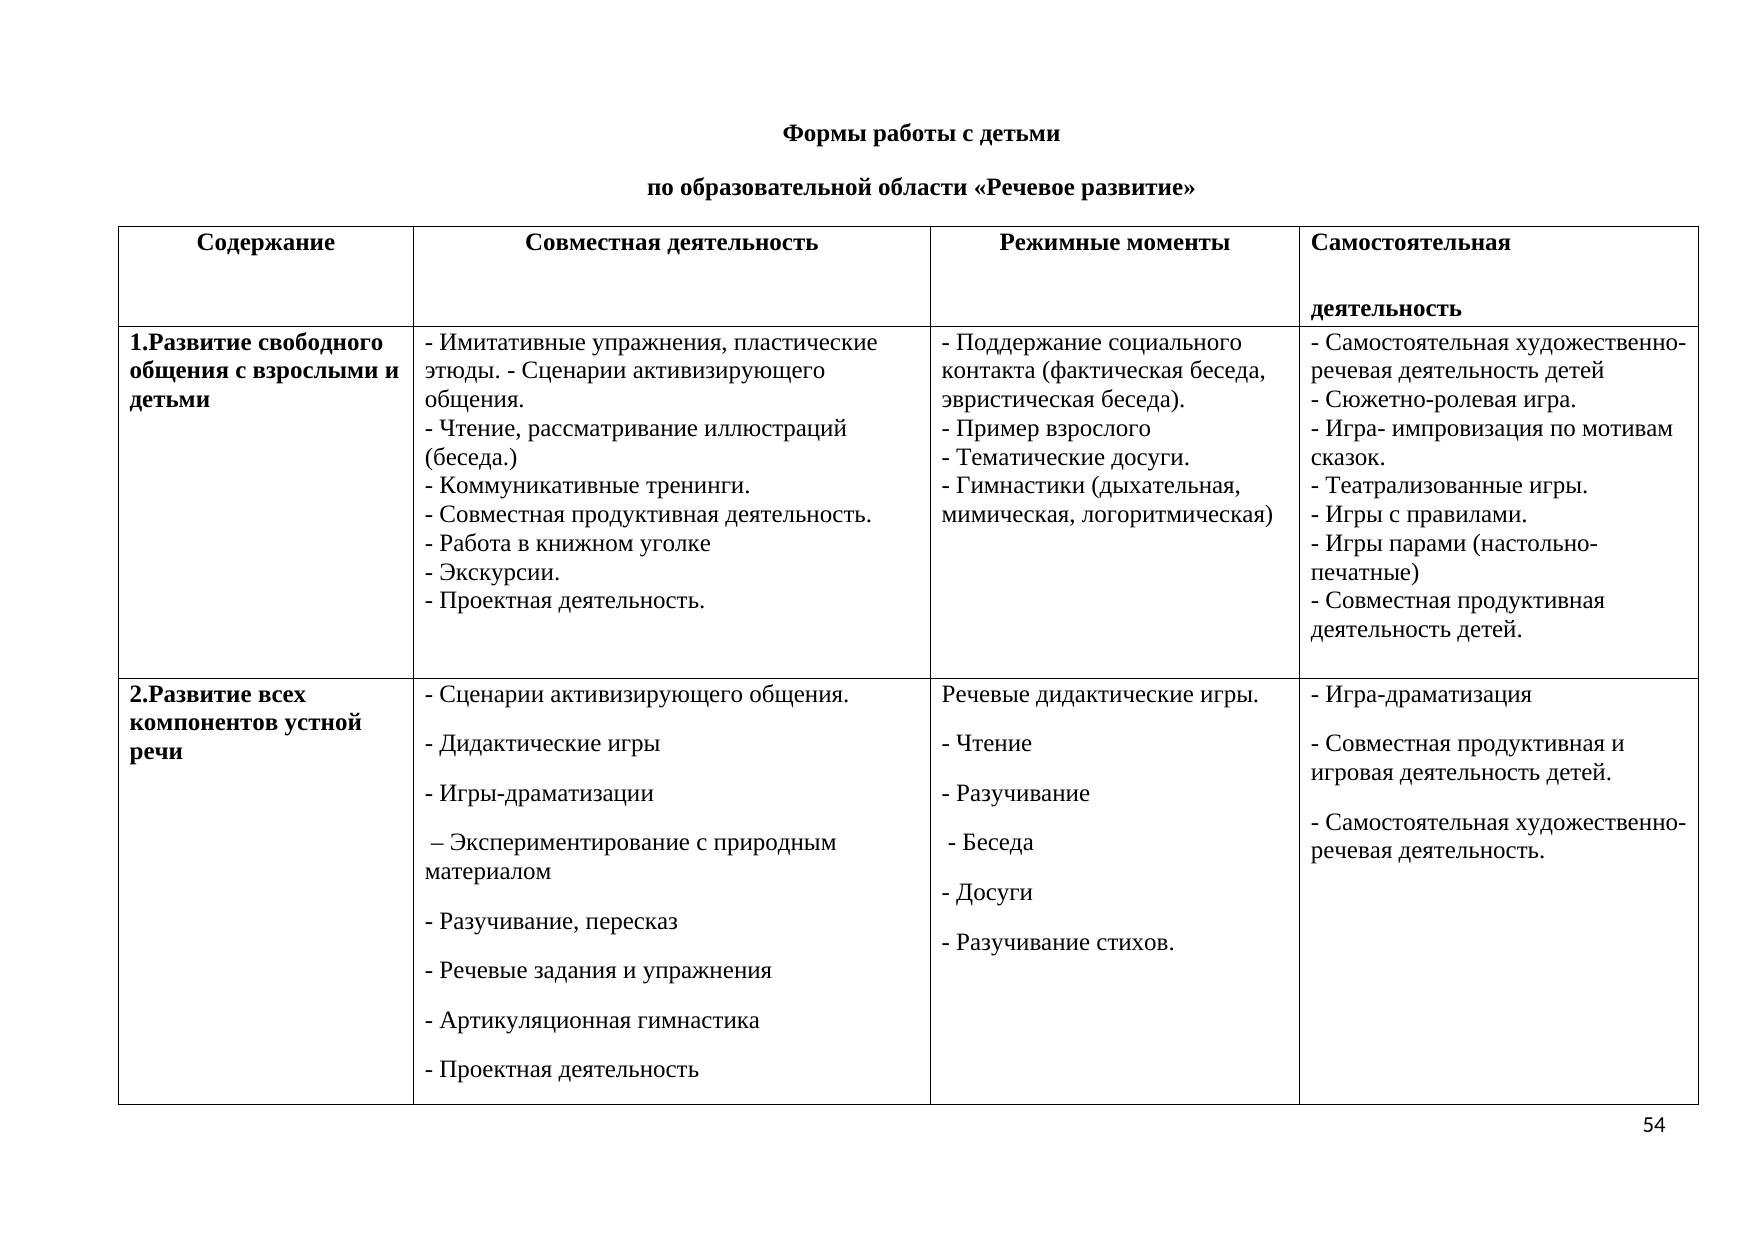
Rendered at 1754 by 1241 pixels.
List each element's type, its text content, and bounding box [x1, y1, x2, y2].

text Формы работы с детьми [177, 118, 1665, 147]
table_cell - Самостоятельная художественно-речевая деятельность детей - Сюжетно-ролевая игра. - Игра- импровизация по мотивам сказок. - Театрализованные игры. - Игры с правилами. - Игры парами (настольно-печатные) - Совместная продуктивная деятельность детей. [1300, 327, 1698, 678]
table_header Самостоятельная деятельность [1300, 227, 1698, 326]
table_cell 1.Развитие свободного общения с взрослыми и детьми [119, 327, 413, 678]
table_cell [931, 679, 1299, 1104]
table_cell - Имитативные упражнения, пластические этюды. - Сценарии активизирующего общения. - Чтение, рассматривание иллюстраций (беседа.) - Коммуникативные тренинги. - Совместная продуктивная деятельность. - Работа в книжном уголке - Экскурсии. - Проектная деятельность. [414, 327, 930, 678]
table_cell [414, 679, 930, 1104]
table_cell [119, 679, 413, 1104]
table_header Совместная деятельность [414, 227, 930, 326]
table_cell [1300, 679, 1698, 1104]
table_header Содержание [119, 227, 413, 326]
table_cell - Поддержание социального контакта (фактическая беседа, эвристическая беседа). - Пример взрослого - Тематические досуги. - Гимнастики (дыхательная, мимическая, логоритмическая) [931, 327, 1299, 678]
text по образовательной области «Речевое развитие» [177, 172, 1665, 201]
table_header Режимные моменты [931, 227, 1299, 326]
